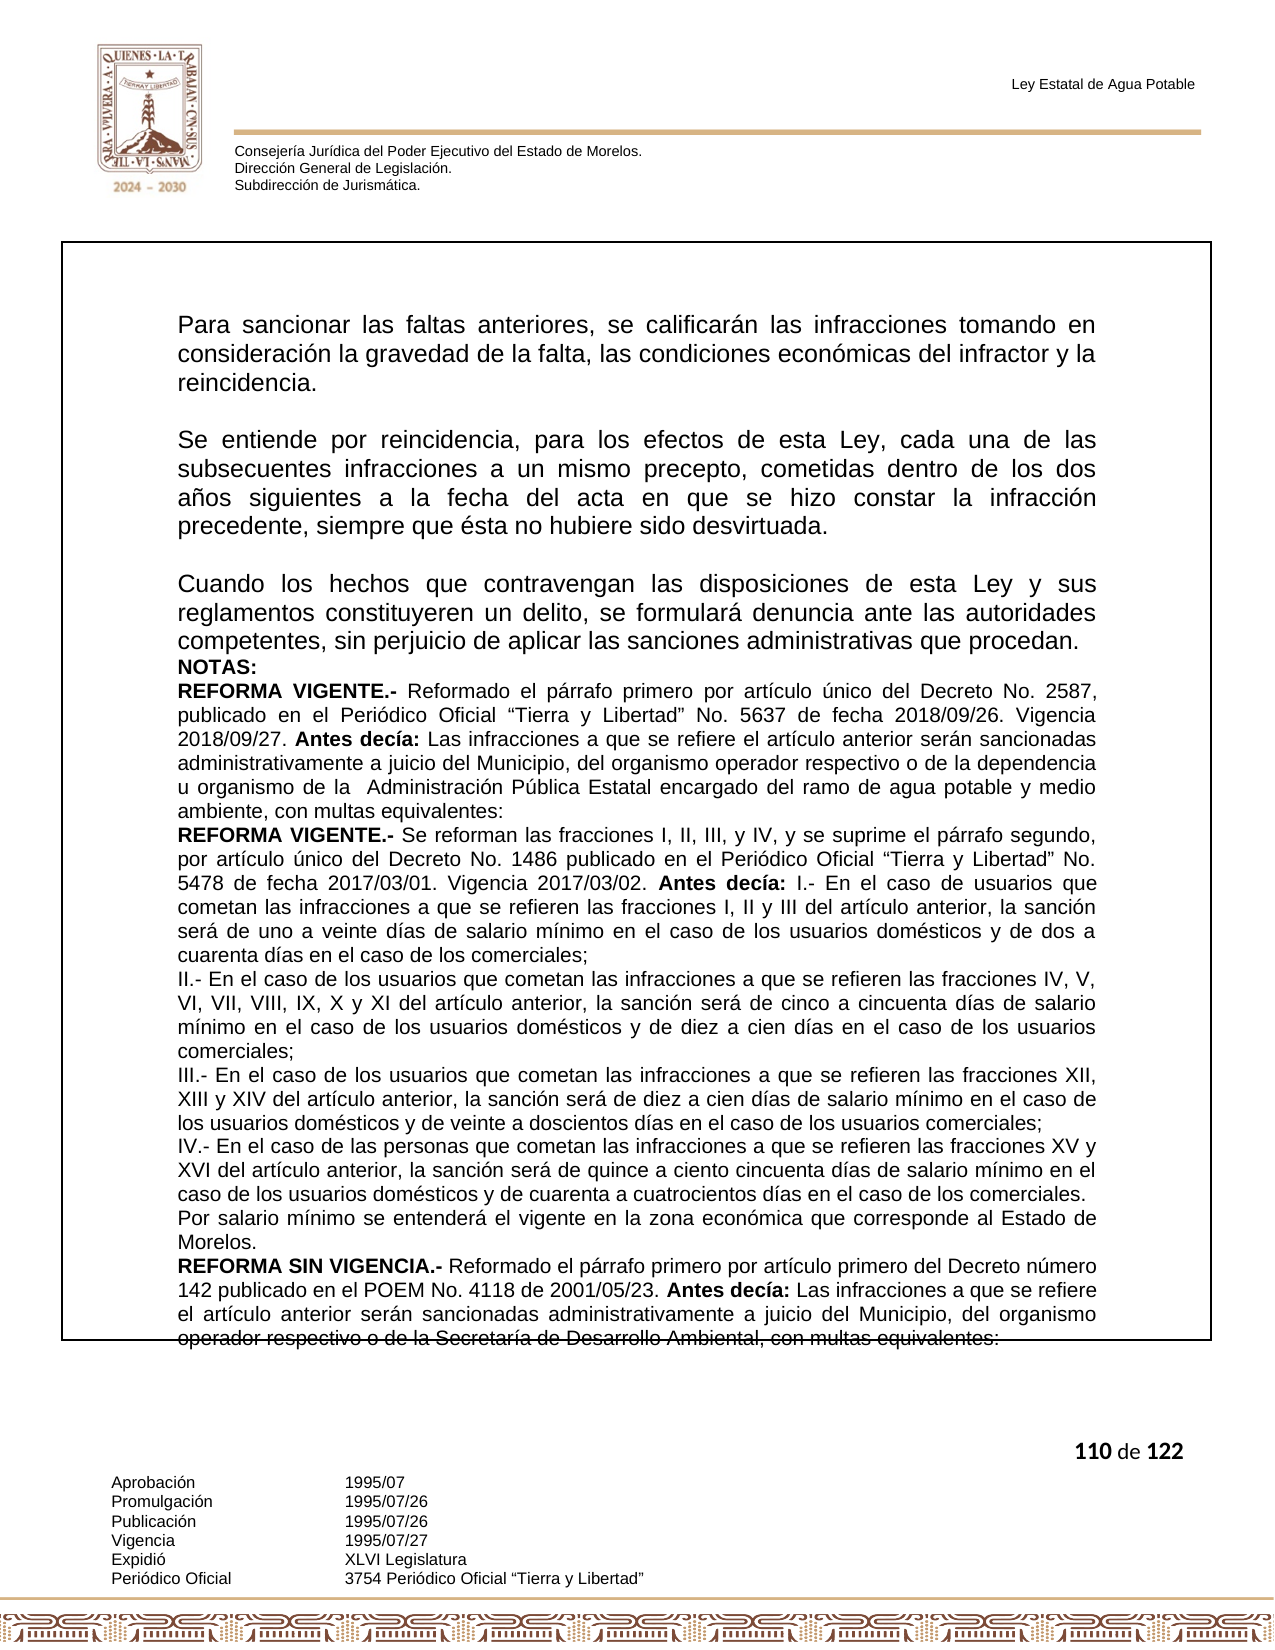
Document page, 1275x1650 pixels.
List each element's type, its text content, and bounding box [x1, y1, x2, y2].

text II.- En el caso de los usuarios que cometan las infracciones a que se refieren las fracciones IV, V, VI, VII, VIII, IX, X y XI del artículo anterior, la sanción será de cinco a cincuenta días de salario mínimo en el caso de los usuarios domésticos y de diez a cien días en el caso de los usuarios comerciales; [177, 967, 1098, 1062]
text NOTAS: [177, 655, 1098, 679]
text Por salario mínimo se entenderá el vigente en la zona económica que corresponde al Estado de Morelos. [177, 1206, 1098, 1254]
text REFORMA SIN VIGENCIA.- Reformado el párrafo primero por artículo primero del Decreto número 142 publicado en el POEM No. 4118 de 2001/05/23. Antes decía: Las infracciones a que se refiere el artículo anterior serán sancionadas administrativamente a juicio del Municipio, del organismo operador respectivo o de la Secretaría de Desarrollo Ambiental, con multas equivalentes: [177, 1254, 1098, 1350]
picture [0, 1591, 1274, 1650]
text IV.- En el caso de las personas que cometan las infracciones a que se refieren las fracciones XV y XVI del artículo anterior, la sanción será de quince a ciento cincuenta días de salario mínimo en el caso de los usuarios domésticos y de cuarenta a cuatrocientos días en el caso de los comerciales. [177, 1134, 1098, 1206]
text Se entiende por reincidencia, para los efectos de esta Ley, cada una de las subsecuentes infracciones a un mismo precepto, cometidas dentro de los dos años siguientes a la fecha del acta en que se hizo constar la infracción precedente, siempre que ésta no hubiere sido desvirtuada. [177, 425, 1098, 540]
picture [233, 111, 1202, 144]
text Cuando los hechos que contravengan las disposiciones de esta Ley y sus reglamentos constituyeren un delito, se formulará denuncia ante las autoridades competentes, sin perjuicio de aplicar las sanciones administrativas que procedan. [177, 569, 1098, 655]
text REFORMA VIGENTE.- Reformado el párrafo primero por artículo único del Decreto No. 2587, publicado en el Periódico Oficial “Tierra y Libertad” No. 5637 de fecha 2018/09/26. Vigencia 2018/09/27. Antes decía: Las infracciones a que se refiere el artículo anterior serán sancionadas administrativamente a juicio del Municipio, del organismo operador respectivo o de la dependencia u organismo de la Administración Pública Estatal encargado del ramo de agua potable y medio ambiente, con multas equivalentes: [177, 679, 1098, 823]
picture [92, 37, 220, 198]
text REFORMA VIGENTE.- Se reforman las fracciones I, II, III, y IV, y se suprime el párrafo segundo, por artículo único del Decreto No. 1486 publicado en el Periódico Oficial “Tierra y Libertad” No. 5478 de fecha 2017/03/01. Vigencia 2017/03/02. Antes decía: I.- En el caso de usuarios que cometan las infracciones a que se refieren las fracciones I, II y III del artículo anterior, la sanción será de uno a veinte días de salario mínimo en el caso de los usuarios domésticos y de dos a cuarenta días en el caso de los comerciales; [177, 823, 1098, 967]
text Para sancionar las faltas anteriores, se calificarán las infracciones tomando en consideración la gravedad de la falta, las condiciones económicas del infractor y la reincidencia. [177, 310, 1098, 396]
text III.- En el caso de los usuarios que cometan las infracciones a que se refieren las fracciones XII, XIII y XIV del artículo anterior, la sanción será de diez a cien días de salario mínimo en el caso de los usuarios domésticos y de veinte a doscientos días en el caso de los usuarios comerciales; [177, 1062, 1098, 1134]
